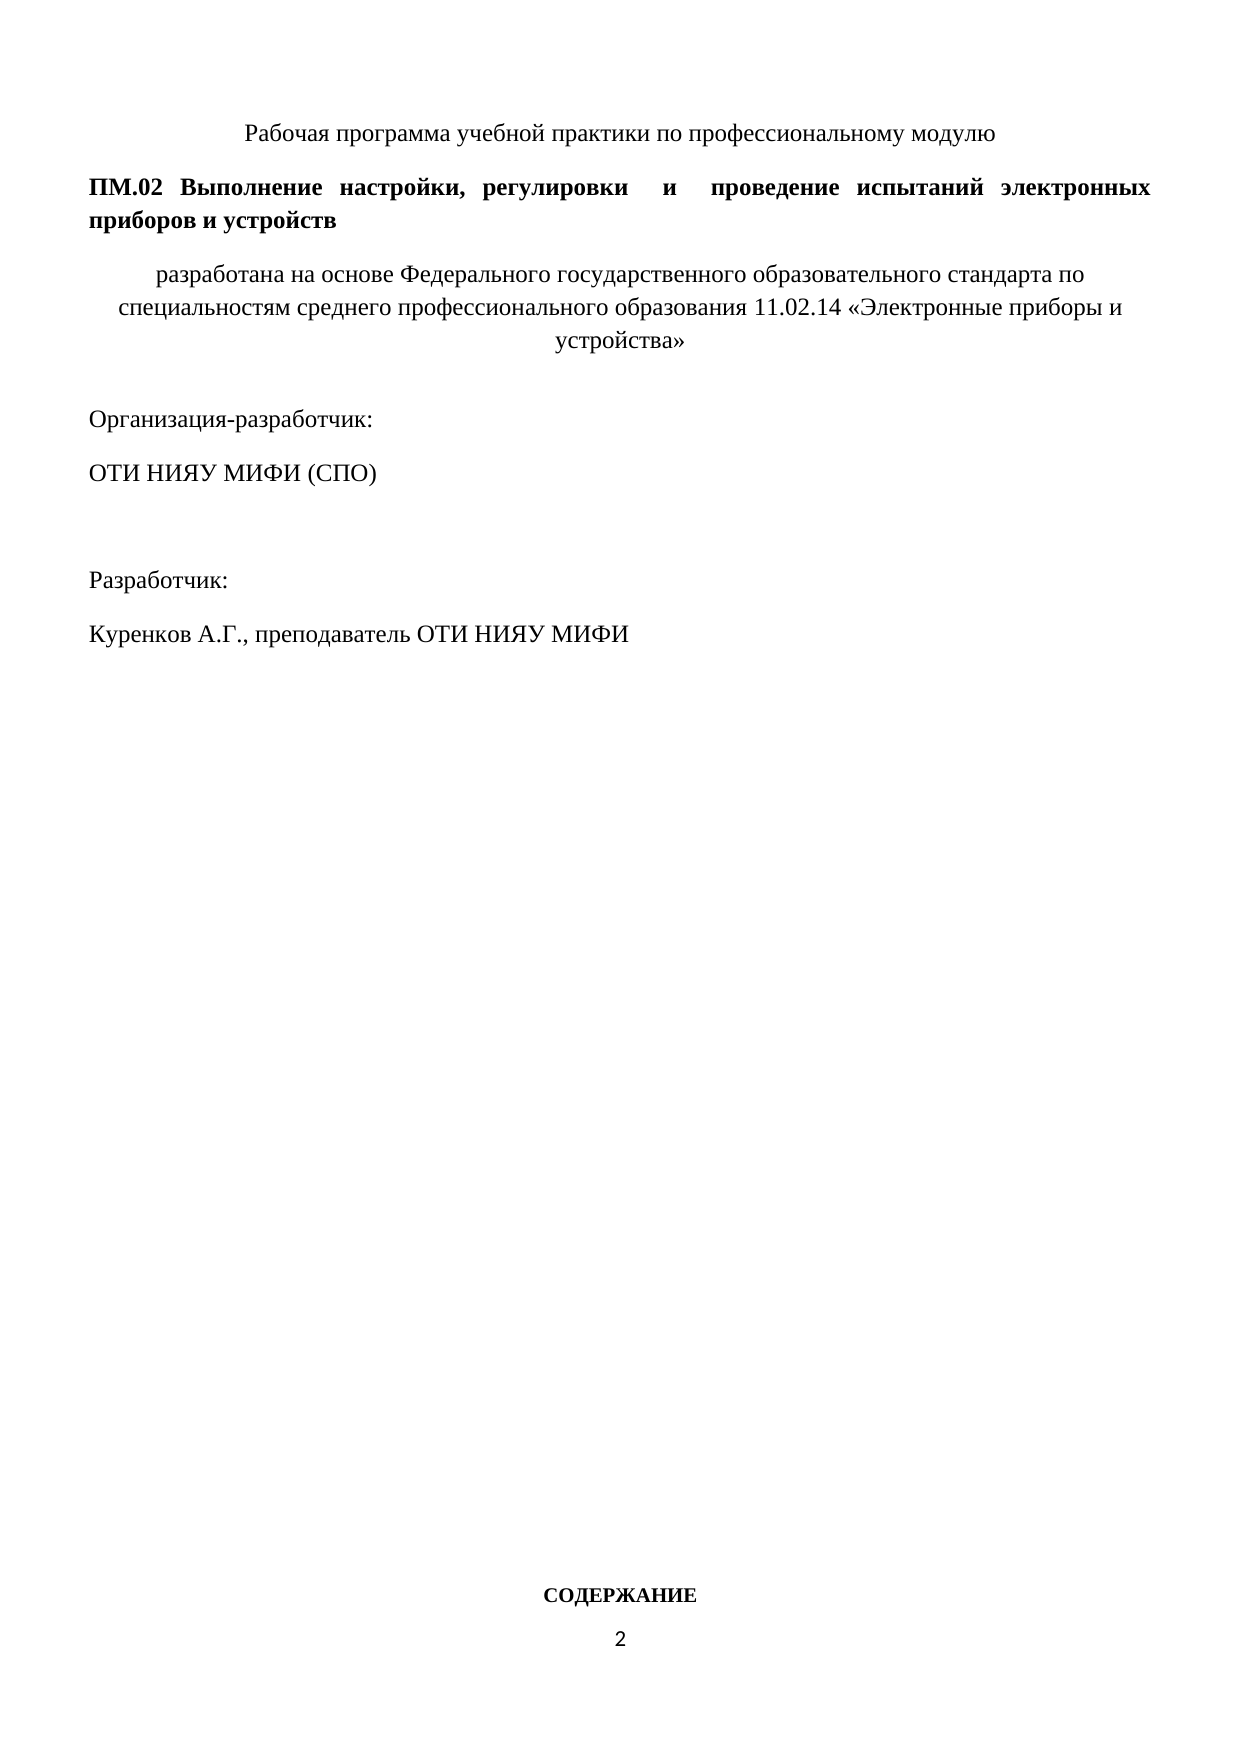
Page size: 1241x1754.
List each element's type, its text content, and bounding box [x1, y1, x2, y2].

text Организация-разработчик: [89, 404, 1152, 433]
text ОТИ НИЯУ МИФИ (СПО) [89, 458, 1152, 486]
text Рабочая программа учебной практики по профессиональному модулю [89, 118, 1152, 147]
text Разработчик: [89, 565, 1152, 594]
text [89, 172, 1152, 234]
text Куренков А.Г., преподаватель ОТИ НИЯУ МИФИ [89, 619, 1152, 648]
text СОДЕРЖАНИЕ [89, 1583, 1152, 1607]
text разработана на основе Федерального государственного образовательного стандарта по специальностям среднего профессионального образования 11.02.14 «Электронные приборы и устройства» [89, 259, 1152, 354]
